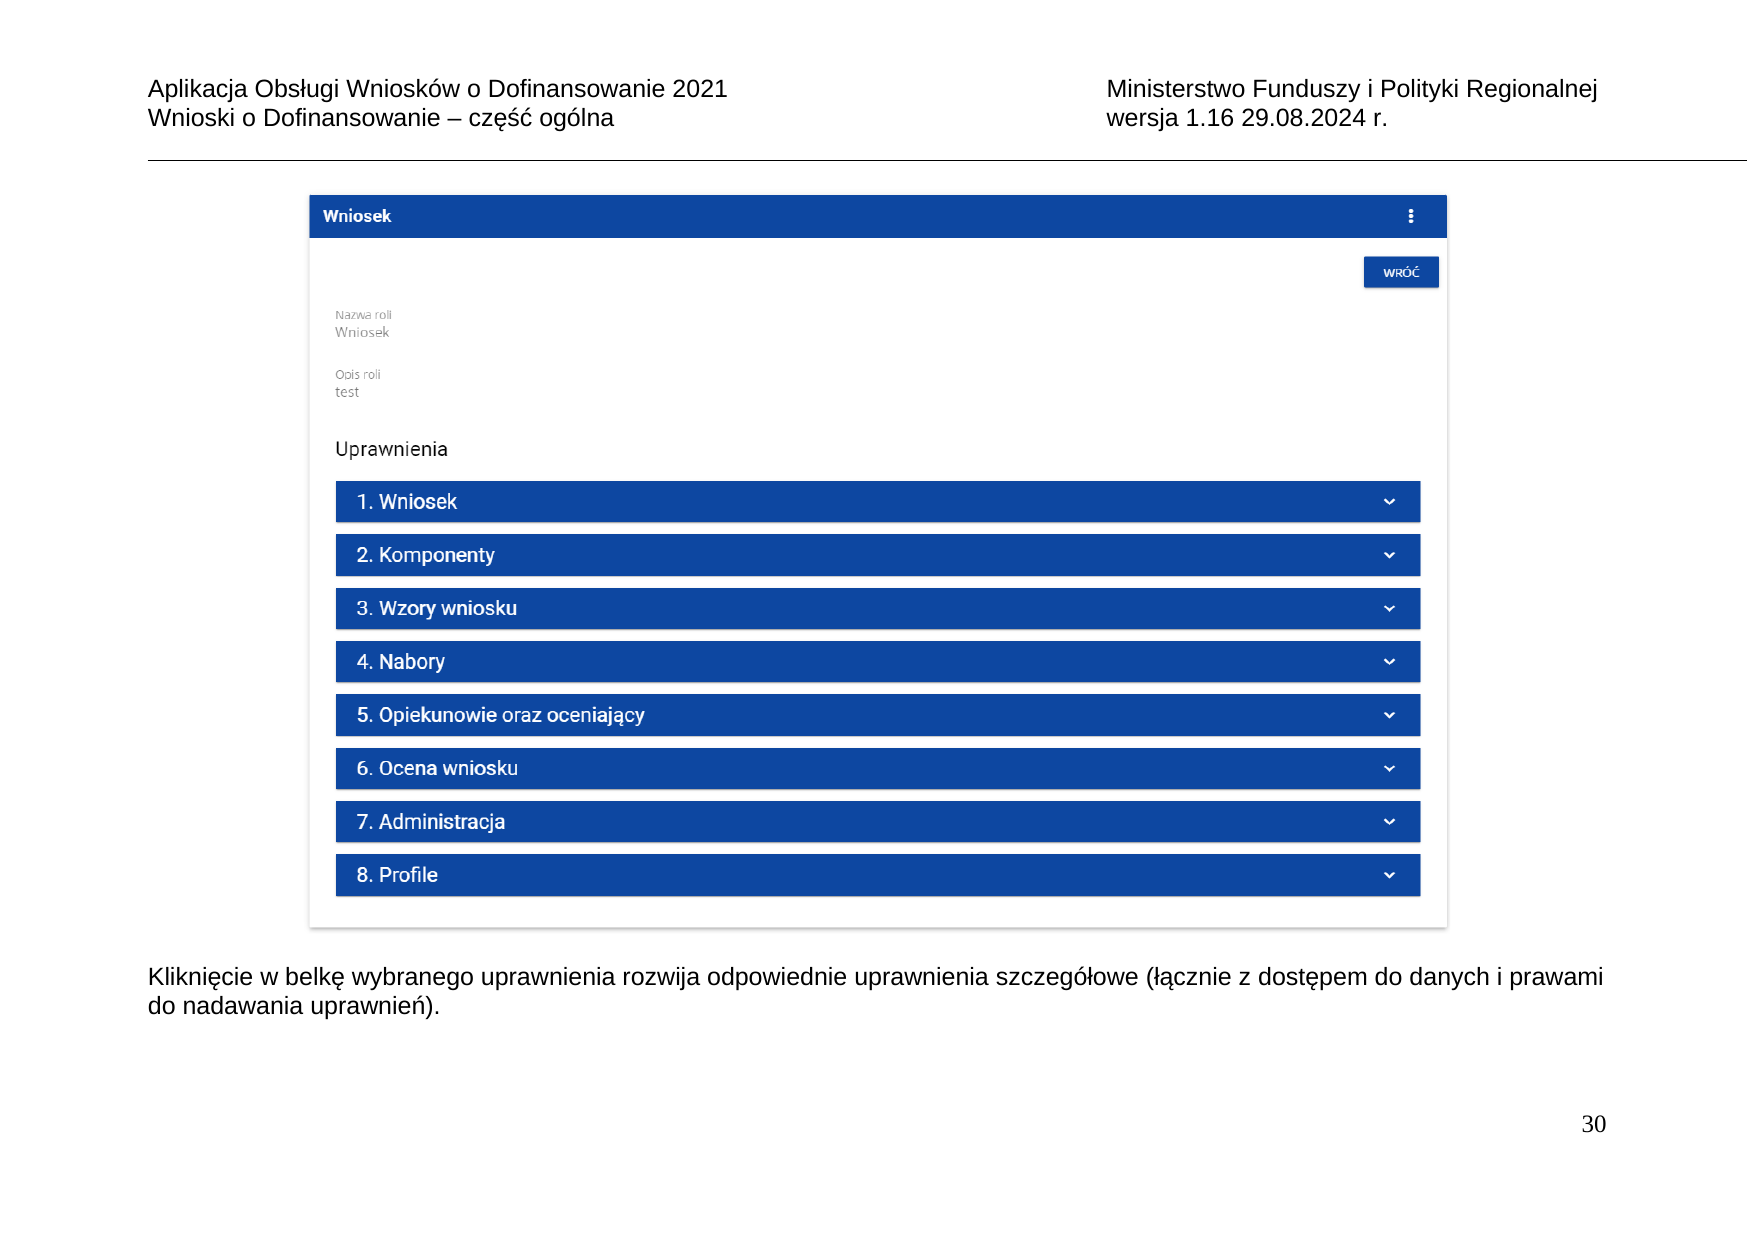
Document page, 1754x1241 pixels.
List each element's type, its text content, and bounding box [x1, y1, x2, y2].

picture [303, 189, 1451, 934]
text Kliknięcie w belkę wybranego uprawnienia rozwija odpowiednie uprawnienia szczegółowe (łącznie z dostępem do danych i prawami do nadawania uprawnień). [148, 962, 1606, 1019]
